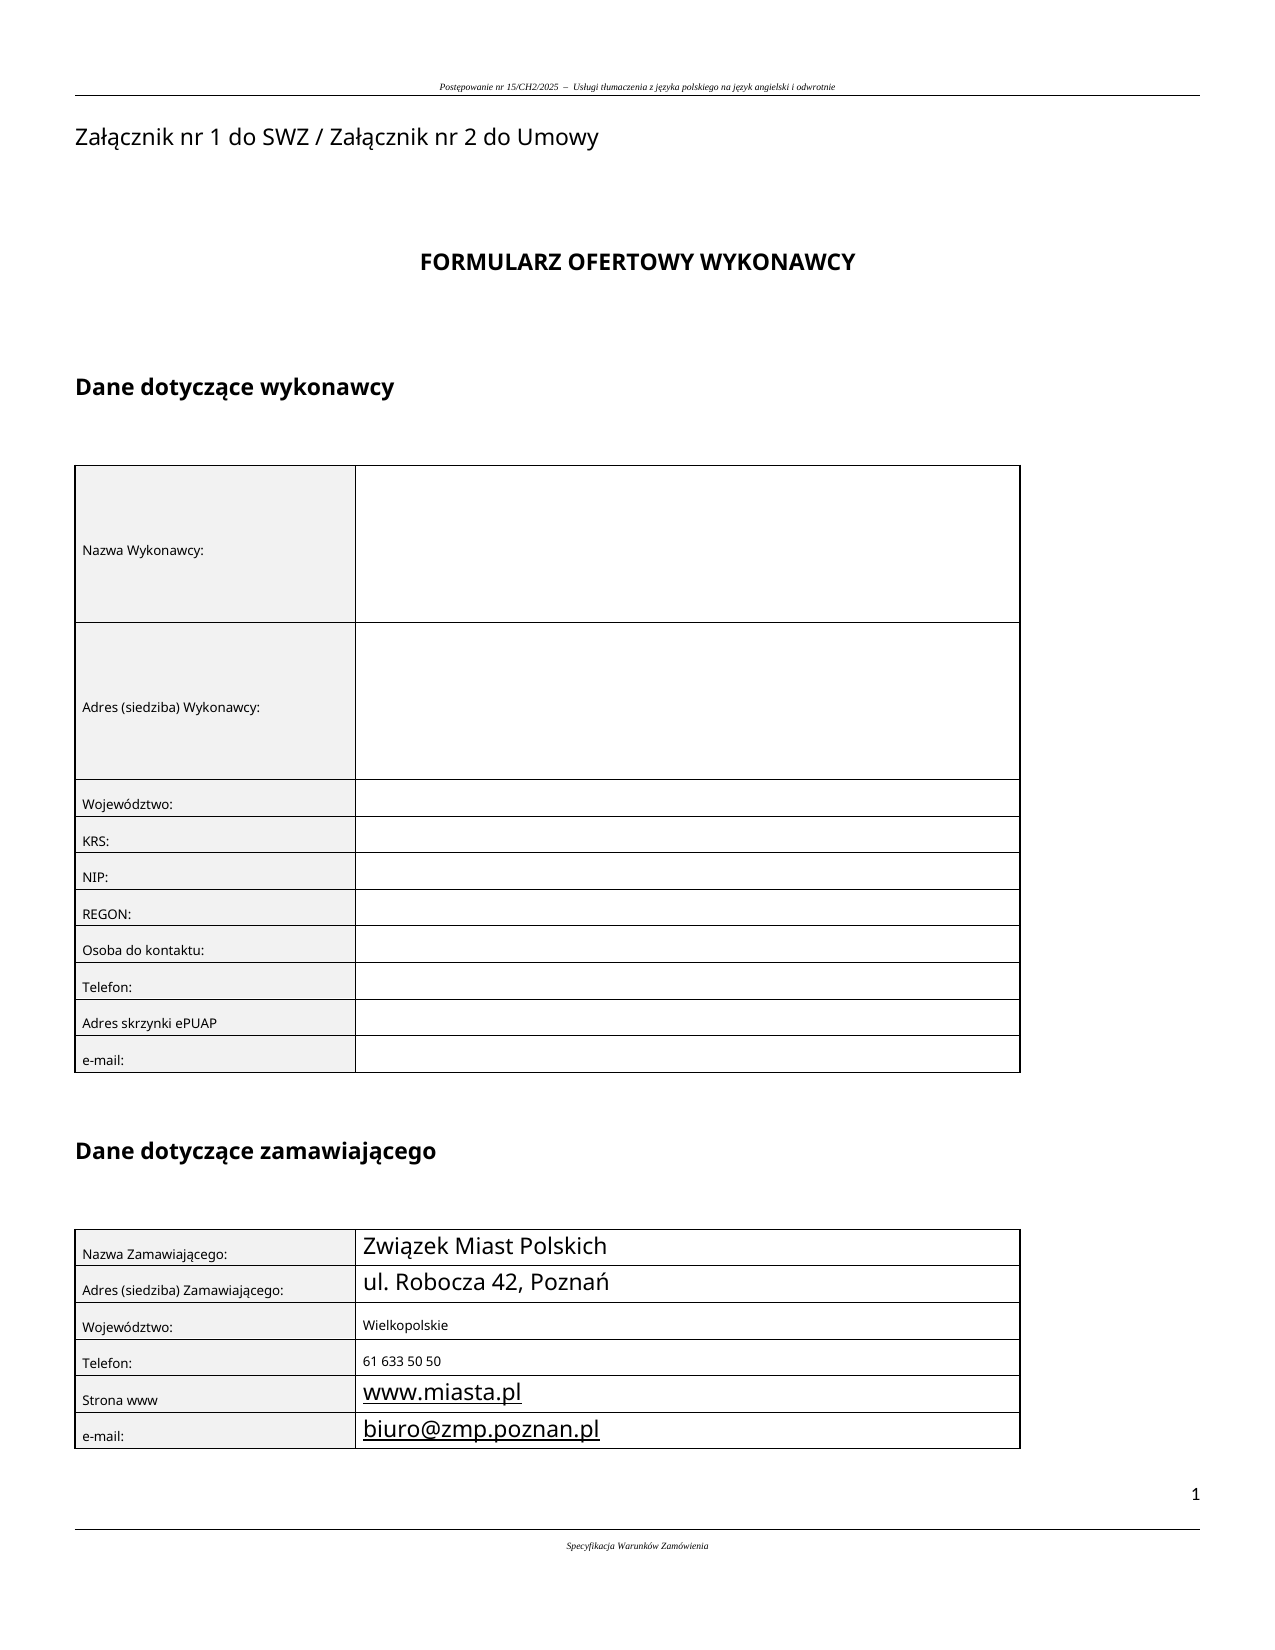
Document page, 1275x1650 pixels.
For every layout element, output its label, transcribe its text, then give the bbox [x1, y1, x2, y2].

table_header Nazwa Wykonawcy: [76, 466, 355, 622]
table_cell [356, 890, 1019, 925]
text Dane dotyczące wykonawcy [75, 371, 1200, 402]
table_cell Adres (siedziba) Zamawiającego: [76, 1266, 355, 1302]
table_cell Województwo: [76, 1303, 355, 1338]
table_cell NIP: [76, 853, 355, 889]
table_cell Telefon: [76, 1340, 355, 1375]
table_cell biuro@zmp.poznan.pl [356, 1413, 1019, 1448]
table_cell [356, 817, 1019, 852]
table_header [356, 466, 1019, 622]
text Załącznik nr 1 do SWZ / Załącznik nr 2 do Umowy [75, 121, 1200, 152]
table_cell Strona www [76, 1376, 355, 1412]
table_cell [356, 1000, 1019, 1035]
table_cell [356, 926, 1019, 962]
table_cell [356, 1036, 1019, 1072]
table_cell Telefon: [76, 963, 355, 998]
table_header Nazwa Zamawiającego: [76, 1230, 355, 1265]
table_cell Województwo: [76, 780, 355, 816]
table_cell www.miasta.pl [356, 1376, 1019, 1412]
table_cell [356, 853, 1019, 889]
table_cell [356, 963, 1019, 998]
table_cell 61 633 50 50 [356, 1340, 1019, 1375]
table_cell Osoba do kontaktu: [76, 926, 355, 962]
table_header Związek Miast Polskich [356, 1230, 1019, 1265]
table_cell [356, 623, 1019, 779]
table_cell e-mail: [76, 1036, 355, 1072]
table_cell Adres skrzynki ePUAP [76, 1000, 355, 1035]
table_cell Adres (siedziba) Wykonawcy: [76, 623, 355, 779]
table_cell KRS: [76, 817, 355, 852]
table_cell REGON: [76, 890, 355, 925]
table_cell ul. Robocza 42, Poznań [356, 1266, 1019, 1302]
table_cell e-mail: [76, 1413, 355, 1448]
table_cell [356, 780, 1019, 816]
text FORMULARZ OFERTOWY WYKONAWCY [75, 246, 1200, 277]
table_cell Wielkopolskie [356, 1303, 1019, 1338]
text Dane dotyczące zamawiającego [75, 1135, 1200, 1166]
